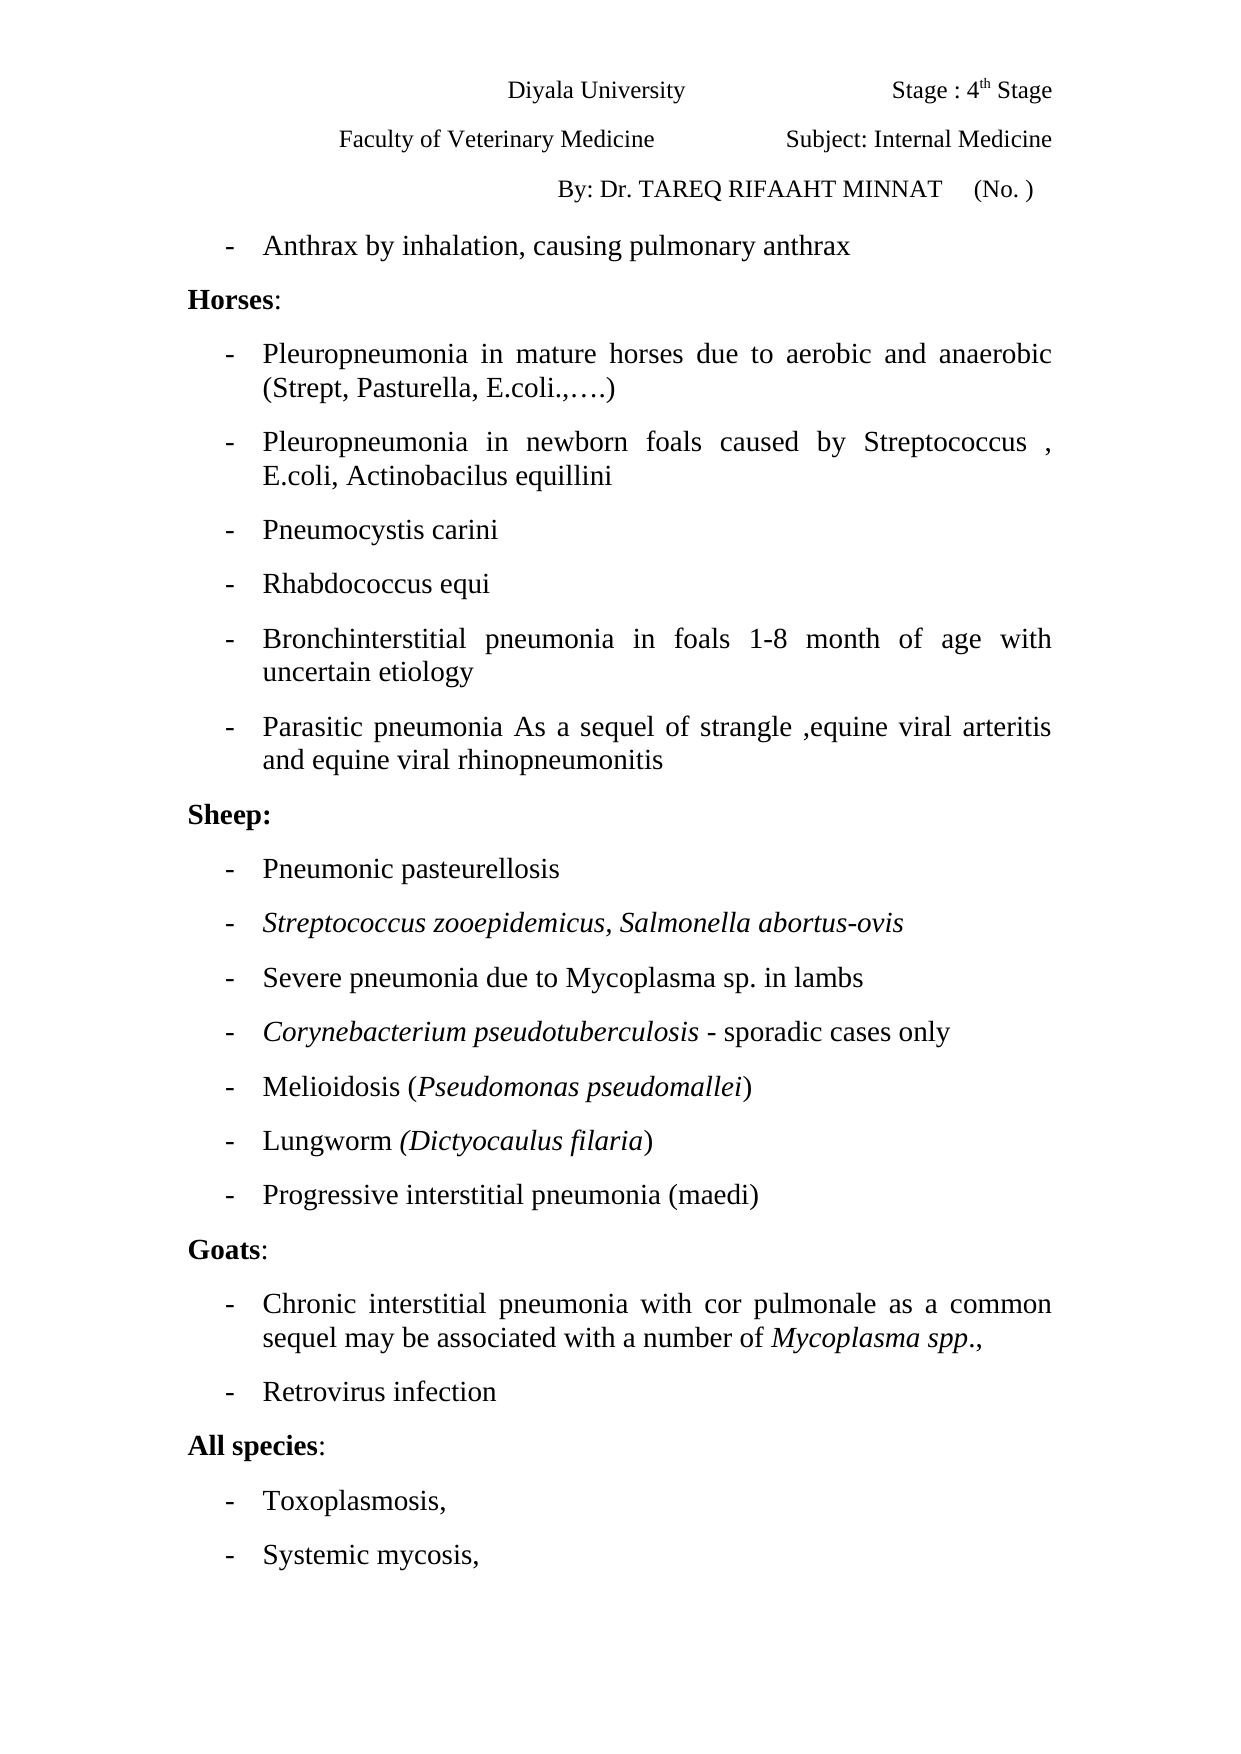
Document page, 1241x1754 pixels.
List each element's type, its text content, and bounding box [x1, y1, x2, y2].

list Severe pneumonia due to Mycoplasma sp. in lambs [225, 960, 1053, 993]
list Pleuropneumonia in mature horses due to aerobic and anaerobic (Strept, Pasturella, E.coli.,….) [225, 336, 1053, 403]
list Pleuropneumonia in newborn foals caused by Streptococcus , E.coli, Actinobacilus equillini [225, 424, 1053, 491]
text All species: [187, 1428, 1053, 1462]
list Parasitic pneumonia As a sequel of strangle ,equine viral arteritis and equine viral rhinopneumonitis [225, 709, 1053, 776]
list Corynebacterium pseudotuberculosis - sporadic cases only [225, 1014, 1053, 1048]
list Melioidosis (Pseudomonas pseudomallei) [225, 1069, 1053, 1102]
list Streptococcus zooepidemicus, Salmonella abortus-ovis [225, 906, 1053, 939]
list Retrovirus infection [225, 1374, 1053, 1408]
list Toxoplasmosis, [225, 1483, 1053, 1516]
list Pneumocystis carini [225, 512, 1053, 546]
list Chronic interstitial pneumonia with cor pulmonale as a common sequel may be associated with a number of Mycoplasma spp., [225, 1286, 1053, 1353]
list Rhabdococcus equi [225, 567, 1053, 600]
list Bronchinterstitial pneumonia in foals 1-8 month of age with uncertain etiology [225, 621, 1053, 688]
list Systemic mycosis, [225, 1537, 1053, 1571]
list Lungworm (Dictyocaulus filaria) [225, 1123, 1053, 1157]
text Sheep: [187, 797, 1053, 830]
list Progressive interstitial pneumonia (maedi) [225, 1177, 1053, 1211]
list Anthrax by inhalation, causing pulmonary anthrax [225, 228, 1053, 261]
list Pneumonic pasteurellosis [225, 851, 1053, 885]
text Goats: [187, 1232, 1053, 1265]
text Horses: [187, 282, 1053, 316]
